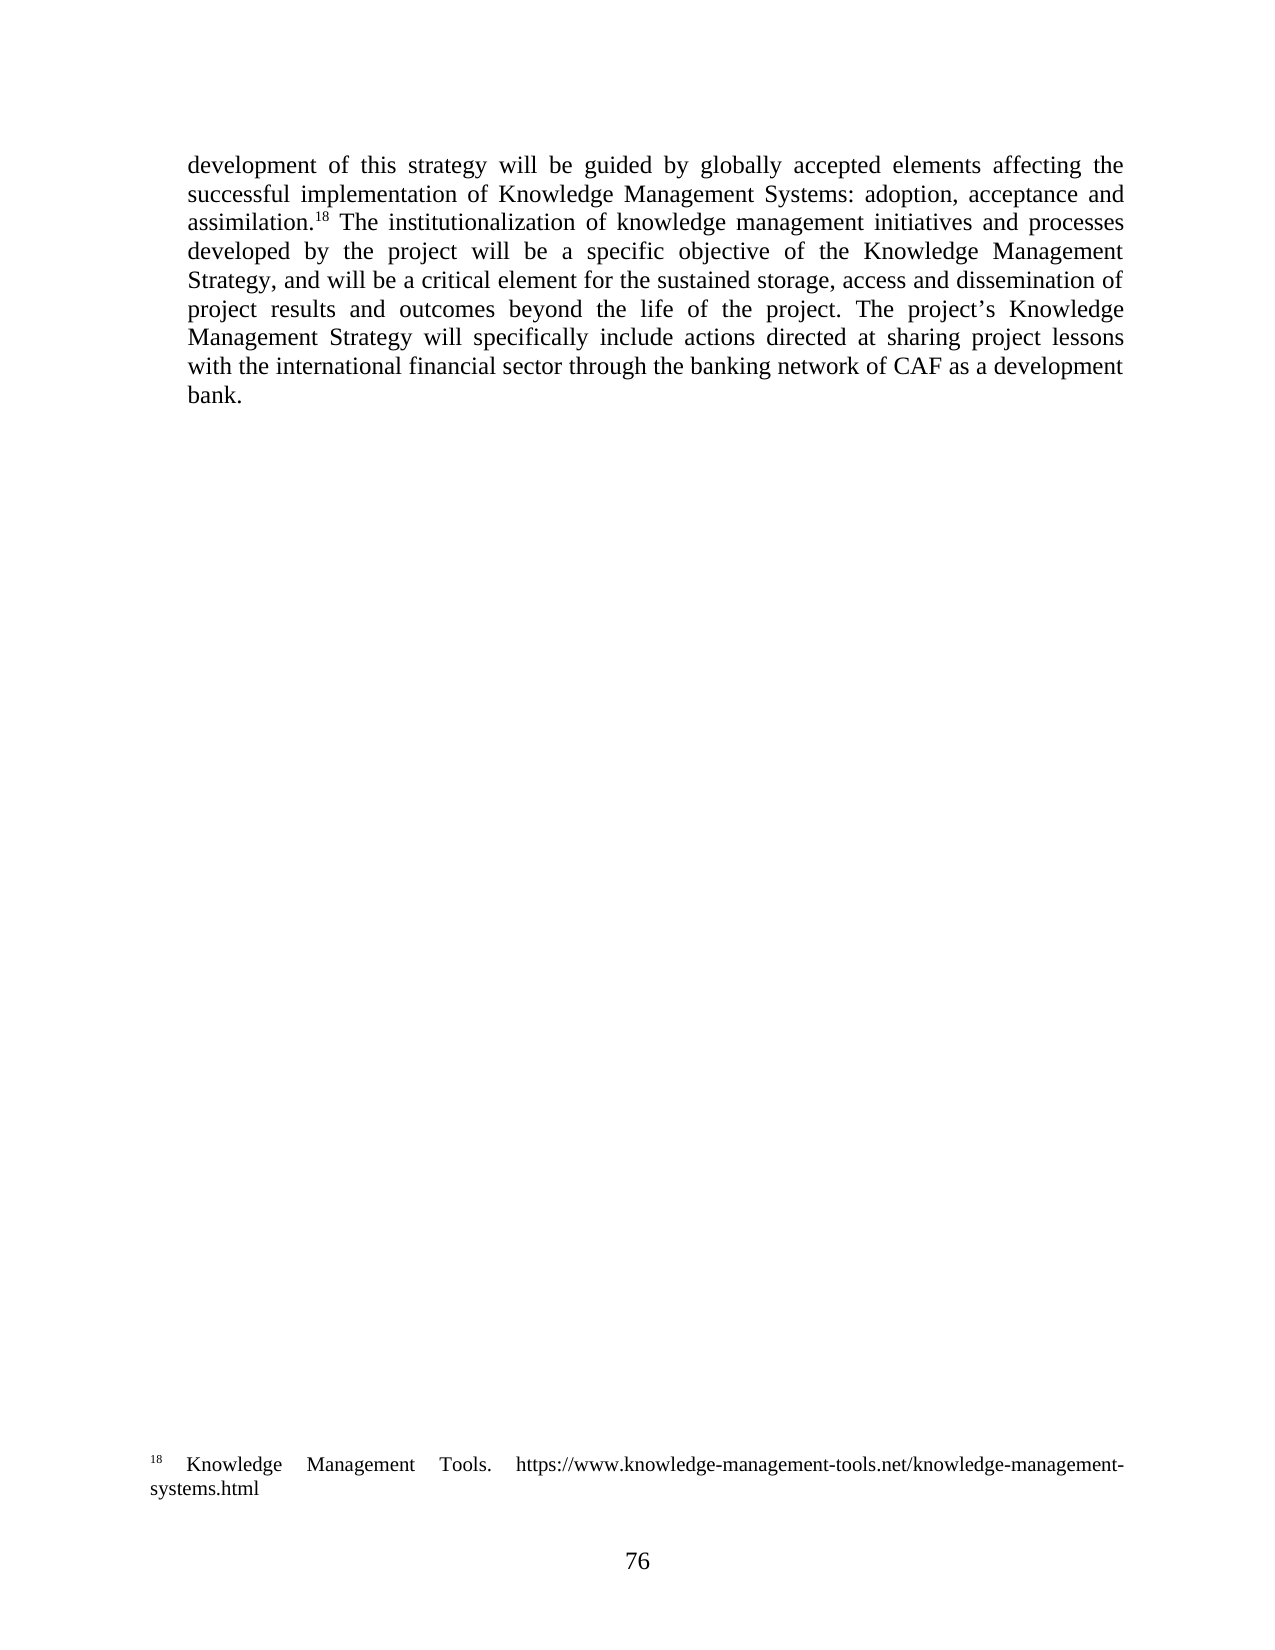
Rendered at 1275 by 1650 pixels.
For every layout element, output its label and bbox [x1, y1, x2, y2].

list [150, 150, 1125, 409]
